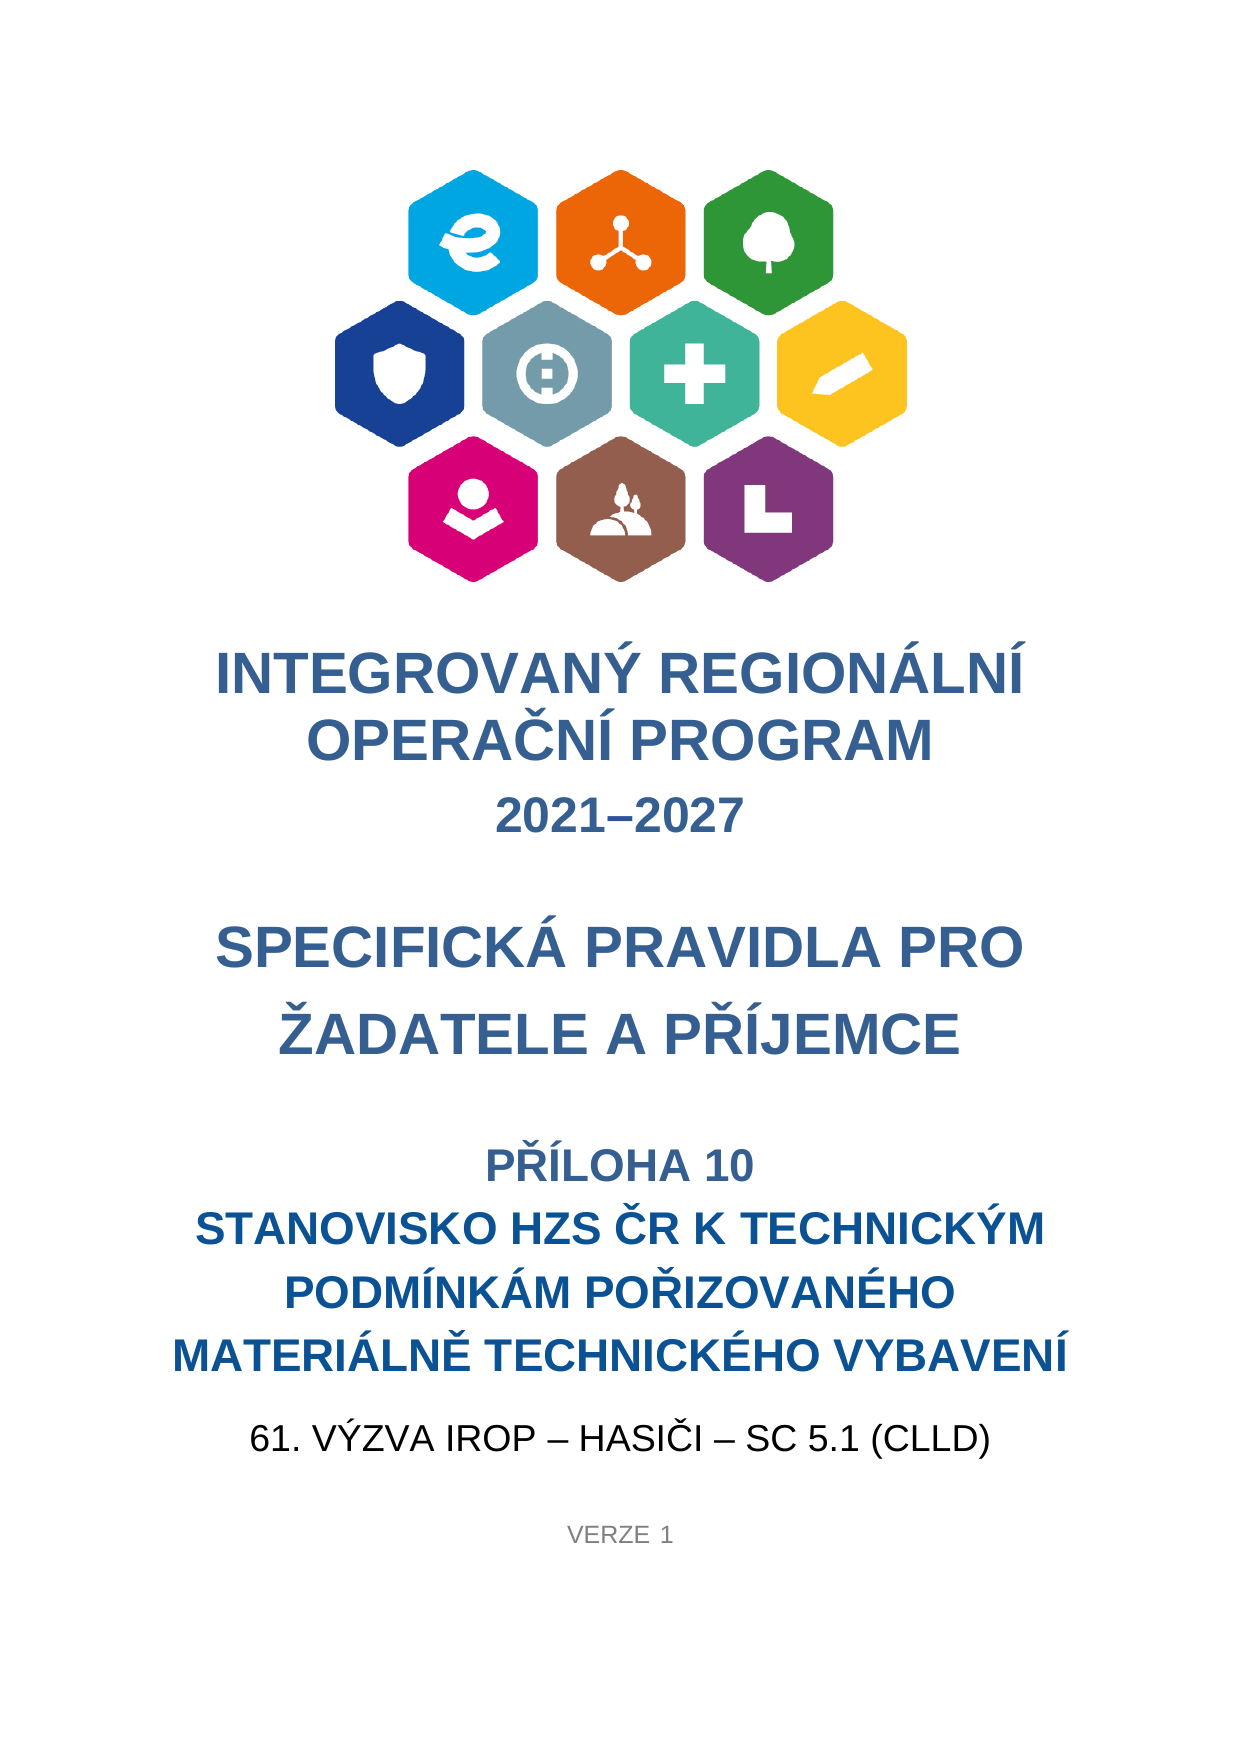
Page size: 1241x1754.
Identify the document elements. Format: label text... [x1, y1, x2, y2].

text VERZE 1 [148, 1520, 1093, 1549]
text 61. výzva irop – HASIČI – SC 5.1 (CLLD) [148, 1417, 1093, 1460]
text PŘÍLOHA 10 [148, 1139, 1093, 1191]
picture [306, 152, 935, 611]
text 2021–2027 [148, 785, 1093, 843]
text STANOVISKO HZS ČR K TECHNICKÝM PODMÍNKÁM POŘIZOVANÉHO MATERIÁLNĚ TECHNICKÉHO VYBAVENÍ [148, 1202, 1093, 1381]
text SPECIFICKÁ PRAVIDLA PRO ŽADATELE A PŘÍJEMCE [148, 913, 1093, 1067]
